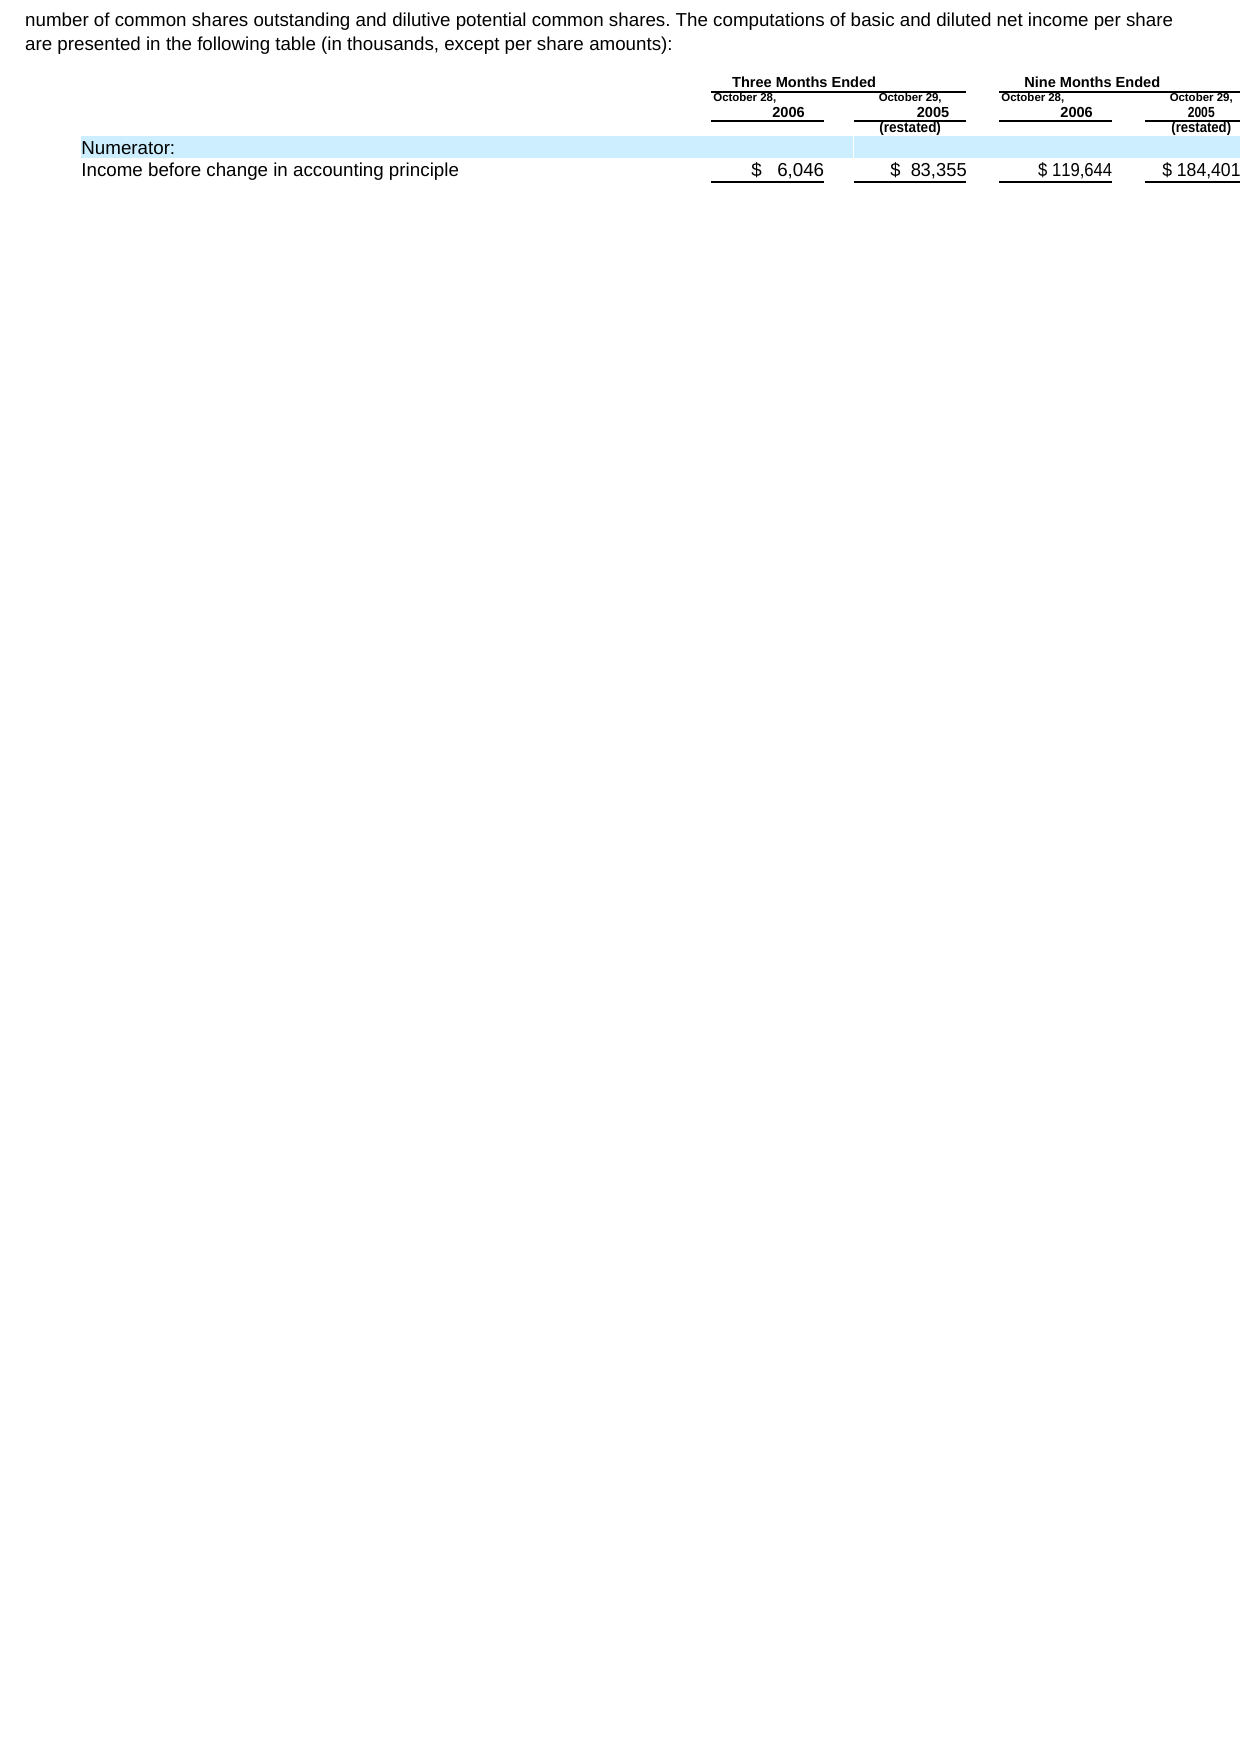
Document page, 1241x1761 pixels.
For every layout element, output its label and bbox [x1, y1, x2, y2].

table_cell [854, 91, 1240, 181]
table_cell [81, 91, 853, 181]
text [25, 9, 1197, 54]
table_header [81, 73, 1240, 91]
